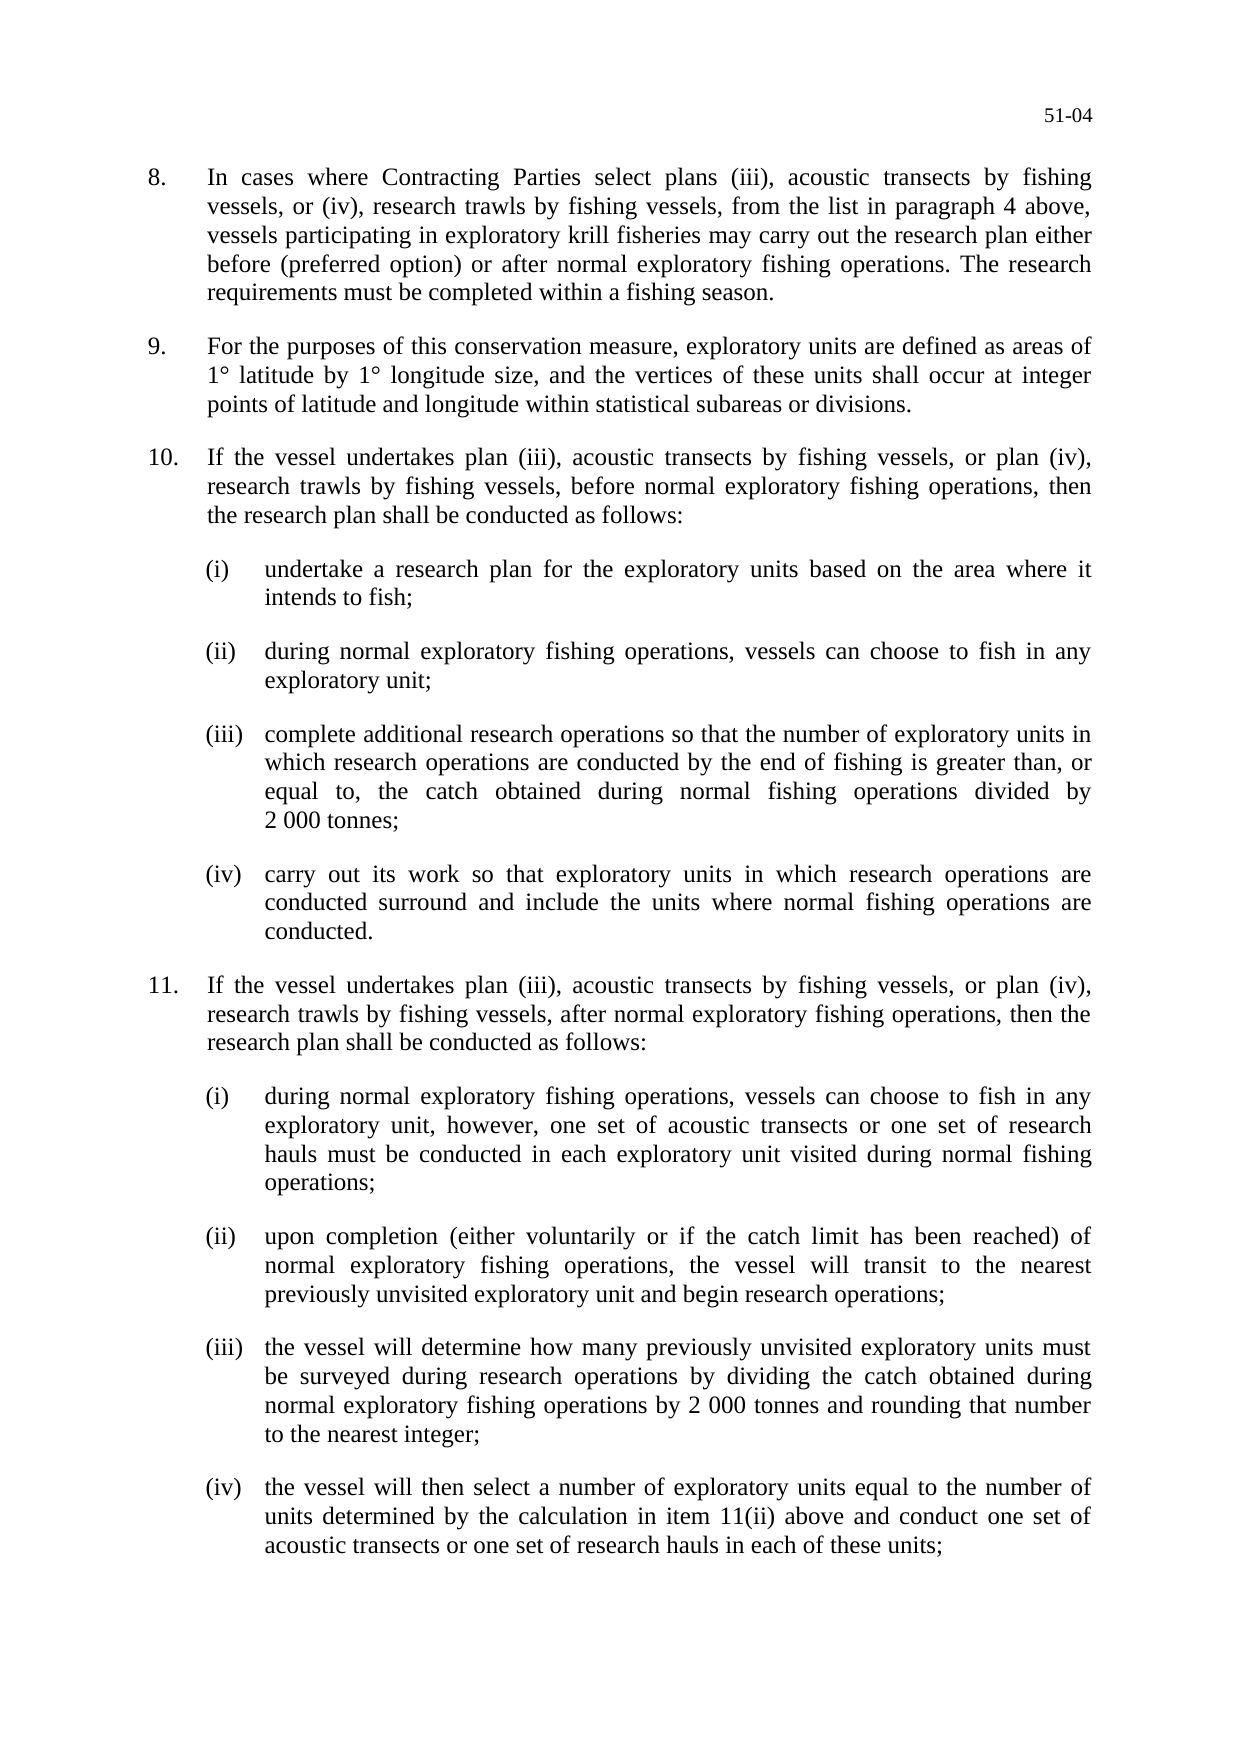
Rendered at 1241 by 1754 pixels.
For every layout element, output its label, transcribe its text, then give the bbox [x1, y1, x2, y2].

text (iii) the vessel will determine how many previously unvisited exploratory units must be surveyed during research operations by dividing the catch obtained during normal exploratory fishing operations by 2 000 tonnes and rounding that number to the nearest integer; [205, 1332, 1092, 1447]
text (ii) upon completion (either voluntarily or if the catch limit has been reached) of normal exploratory fishing operations, the vessel will transit to the nearest previously unvisited exploratory unit and begin research operations; [205, 1221, 1092, 1307]
text 11. If the vessel undertakes plan (iii), acoustic transects by fishing vessels, or plan (iv), research trawls by fishing vessels, after normal exploratory fishing operations, then the research plan shall be conducted as follows: [148, 970, 1092, 1056]
text (iv) carry out its work so that exploratory units in which research operations are conducted surround and include the units where normal fishing operations are conducted. [205, 859, 1092, 945]
text (iv) the vessel will then select a number of exploratory units equal to the number of units determined by the calculation in item 11(ii) above and conduct one set of acoustic transects or one set of research hauls in each of these units; [205, 1472, 1092, 1559]
text 10. If the vessel undertakes plan (iii), acoustic transects by fishing vessels, or plan (iv), research trawls by fishing vessels, before normal exploratory fishing operations, then the research plan shall be conducted as follows: [148, 442, 1092, 529]
text 8. In cases where Contracting Parties select plans (iii), acoustic transects by fishing vessels, or (iv), research trawls by fishing vessels, from the list in paragraph 4 above, vessels participating in exploratory krill fisheries may carry out the research plan either before (preferred option) or after normal exploratory fishing operations. The research requirements must be completed within a fishing season. [148, 162, 1092, 306]
text (ii) during normal exploratory fishing operations, vessels can choose to fish in any exploratory unit; [205, 636, 1092, 694]
text 9. For the purposes of this conservation measure, exploratory units are defined as areas of 1° latitude by 1° longitude size, and the vertices of these units shall occur at integer points of latitude and longitude within statistical subareas or divisions. [148, 331, 1092, 417]
text (i) during normal exploratory fishing operations, vessels can choose to fish in any exploratory unit, however, one set of acoustic transects or one set of research hauls must be conducted in each exploratory unit visited during normal fishing operations; [205, 1081, 1092, 1196]
text (i) undertake a research plan for the exploratory units based on the area where it intends to fish; [205, 554, 1092, 611]
text (iii) complete additional research operations so that the number of exploratory units in which research operations are conducted by the end of fishing is greater than, or equal to, the catch obtained during normal fishing operations divided by 2 000 tonnes; [205, 719, 1092, 834]
